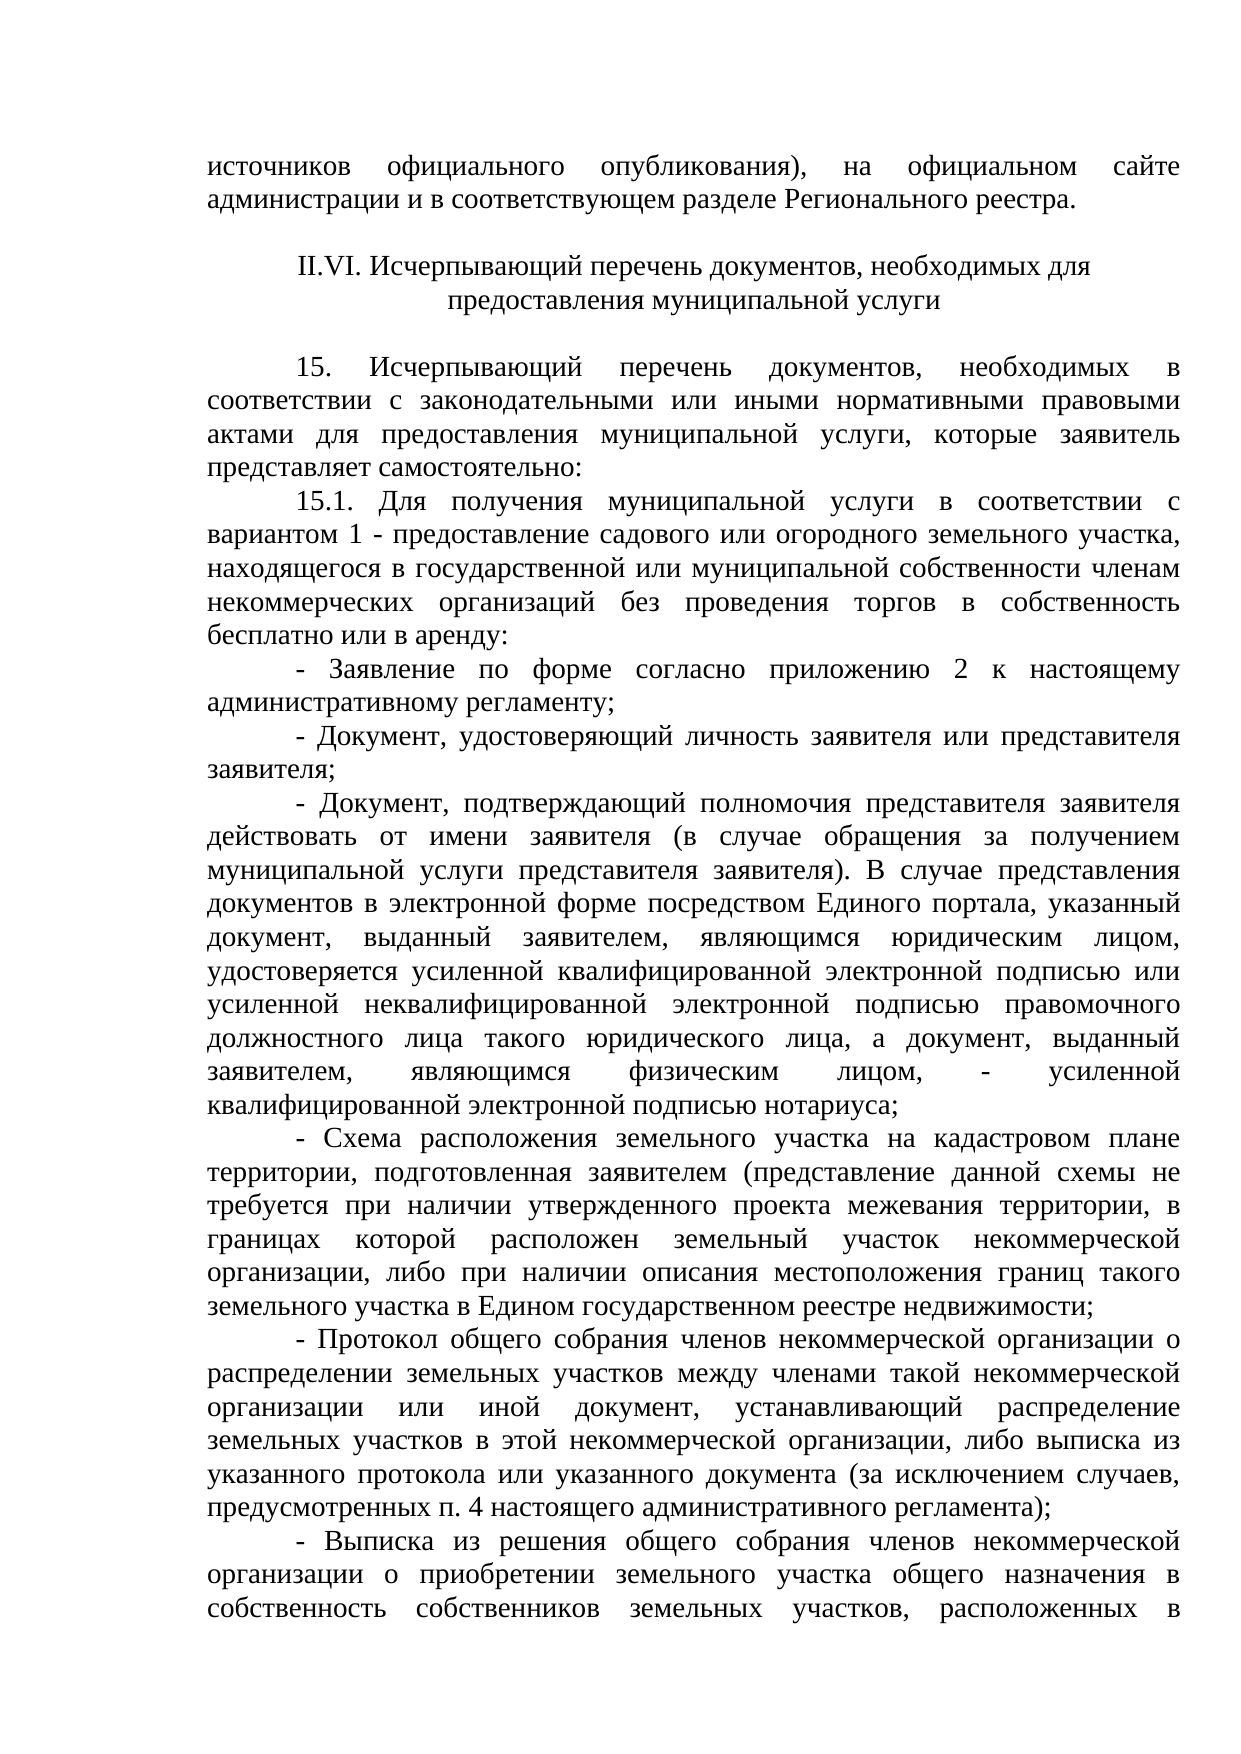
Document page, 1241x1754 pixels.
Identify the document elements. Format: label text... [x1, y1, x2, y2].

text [207, 1523, 1181, 1623]
text - Документ, подтверждающий полномочия представителя заявителя действовать от имени заявителя (в случае обращения за получением муниципальной услуги представителя заявителя). В случае представления документов в электронной форме посредством Единого портала, указанный документ, выданный заявителем, являющимся юридическим лицом, удостоверяется усиленной квалифицированной электронной подписью или усиленной неквалифицированной электронной подписью правомочного должностного лица такого юридического лица, а документ, выданный заявителем, являющимся физическим лицом, - усиленной квалифицированной электронной подписью нотариуса; [207, 785, 1181, 1120]
text - Схема расположения земельного участка на кадастровом плане территории, подготовленная заявителем (представление данной схемы не требуется при наличии утвержденного проекта межевания территории, в границах которой расположен земельный участок некоммерческой организации, либо при наличии описания местоположения границ такого земельного участка в Едином государственном реестре недвижимости; [207, 1120, 1181, 1322]
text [207, 148, 1181, 215]
text II.VI. Исчерпывающий перечень документов, необходимых для предоставления муниципальной услуги [207, 248, 1181, 315]
text 15. Исчерпывающий перечень документов, необходимых в соответствии с законодательными или иными нормативными правовыми актами для предоставления муниципальной услуги, которые заявитель представляет самостоятельно: [207, 349, 1181, 483]
text - Протокол общего собрания членов некоммерческой организации о распределении земельных участков между членами такой некоммерческой организации или иной документ, устанавливающий распределение земельных участков в этой некоммерческой организации, либо выписка из указанного протокола или указанного документа (за исключением случаев, предусмотренных п. 4 настоящего административного регламента); [207, 1322, 1181, 1523]
text 15.1. Для получения муниципальной услуги в соответствии с вариантом 1 - предоставление садового или огородного земельного участка, находящегося в государственной или муниципальной собственности членам некоммерческих организаций без проведения торгов в собственность бесплатно или в аренду: [207, 483, 1181, 651]
text - Документ, удостоверяющий личность заявителя или представителя заявителя; [207, 718, 1181, 785]
text - Заявление по форме согласно приложению 2 к настоящему административному регламенту; [207, 651, 1181, 718]
